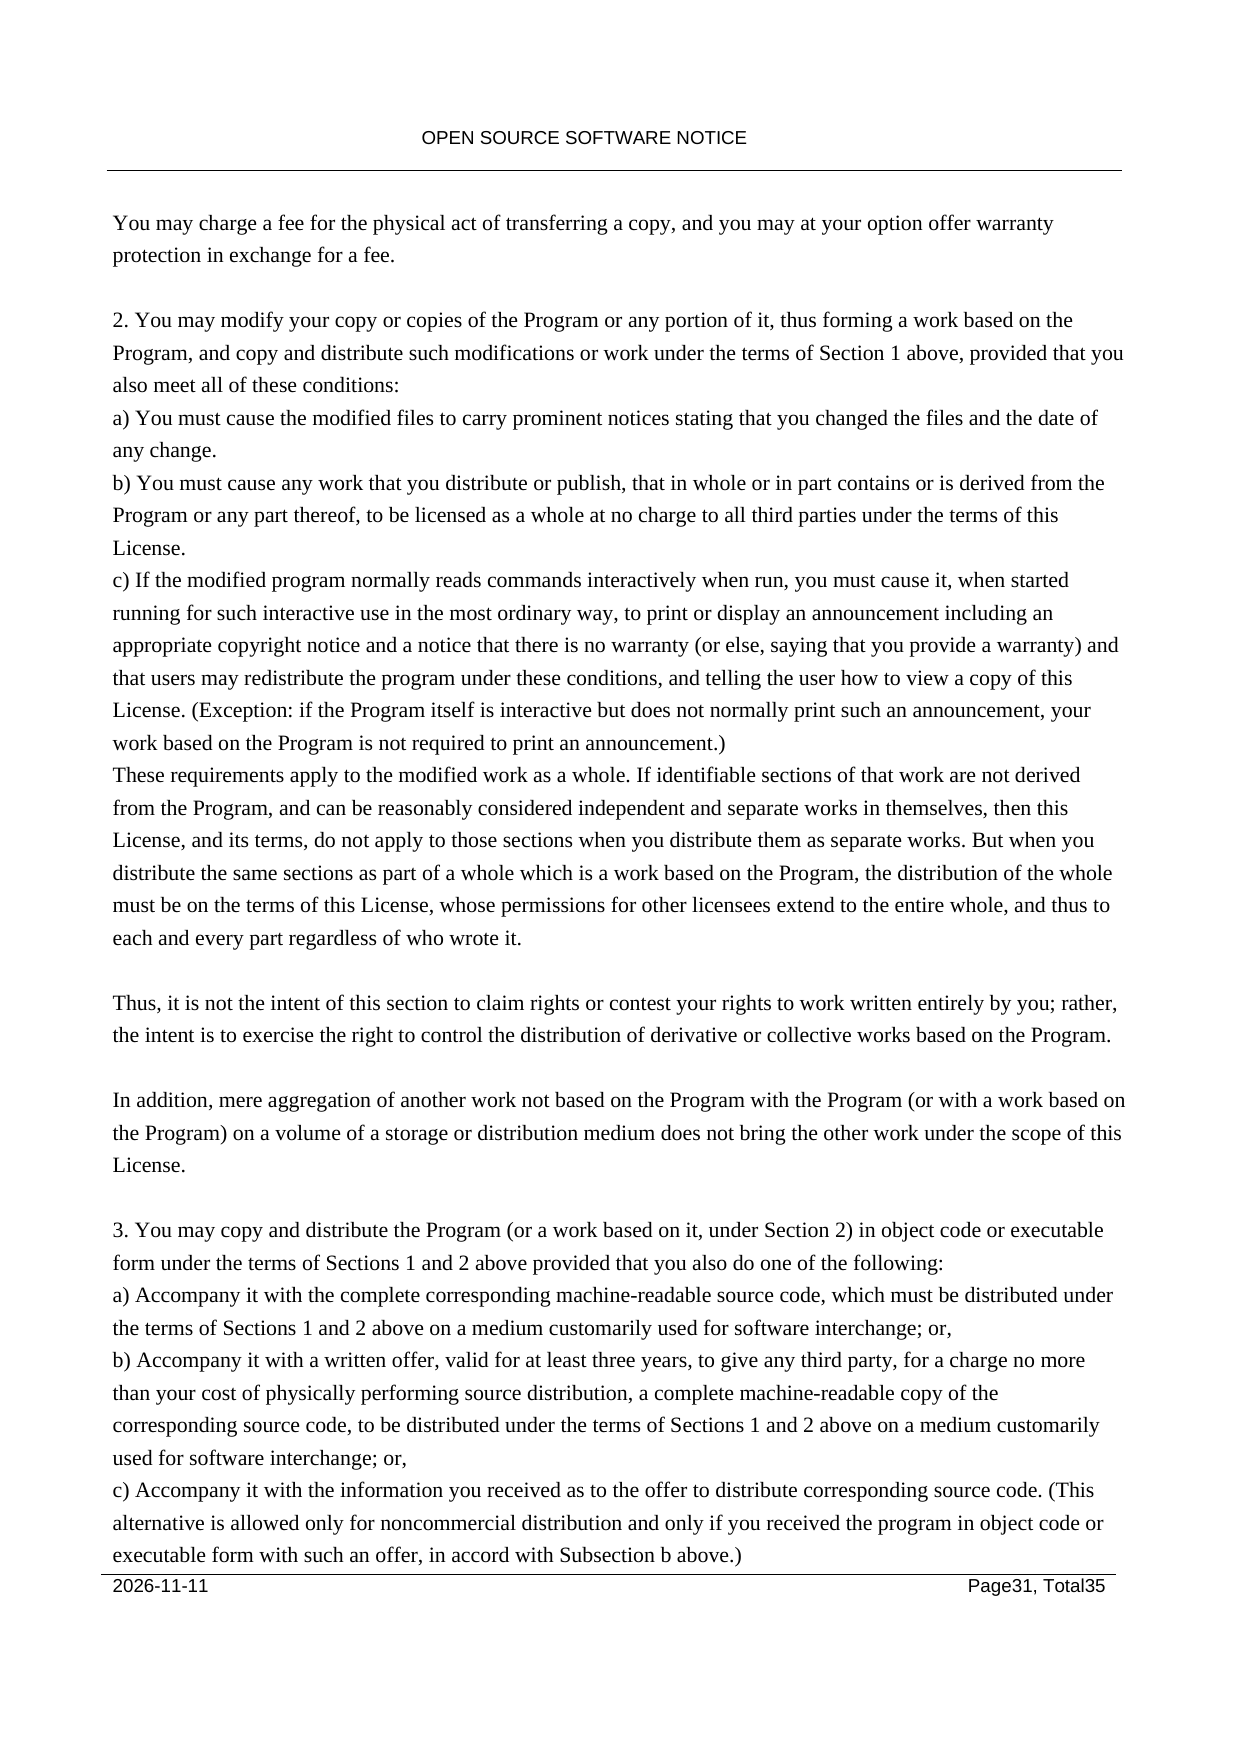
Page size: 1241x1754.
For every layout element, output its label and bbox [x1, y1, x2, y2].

text [112, 206, 1128, 1571]
